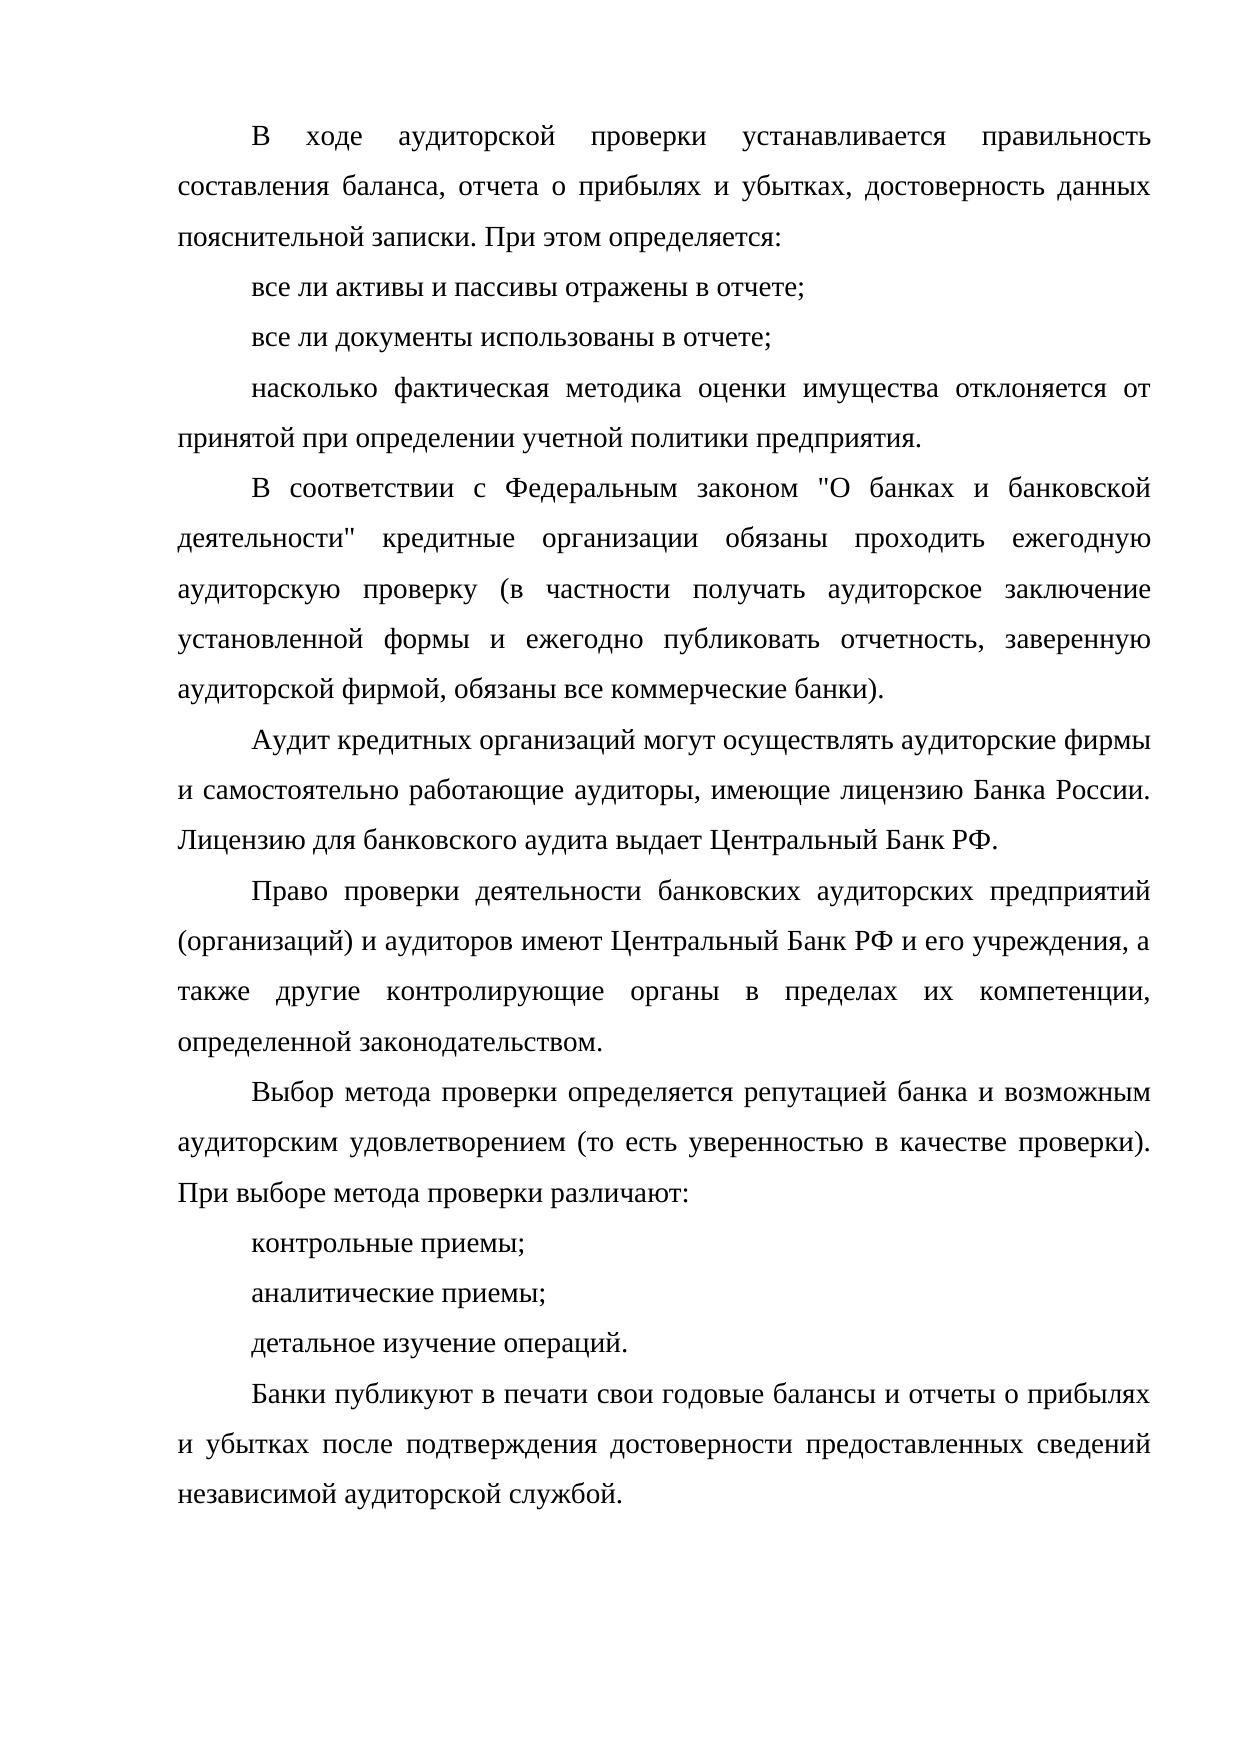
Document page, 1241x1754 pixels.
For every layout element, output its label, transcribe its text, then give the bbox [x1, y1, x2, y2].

text В соответствии с Федеральным законом "О банках и банковской деятельности" кредитные организации обязаны проходить ежегодную аудиторскую проверку (в частности получать аудиторское заключение установленной формы и ежегодно публиковать отчетность, заверенную аудиторской фирмой, обязаны все коммерческие банки). [177, 470, 1152, 705]
text Право проверки деятельности банковских аудиторских предприятий (организаций) и аудиторов имеют Центральный Банк РФ и его учреждения, а также другие контролирующие органы в пределах их компетенции, определенной законодательством. [177, 873, 1152, 1057]
text Выбор метода проверки определяется репутацией банка и возможным аудиторским удовлетворением (то есть уверенностью в качестве проверки). При выборе метода проверки различают: [177, 1074, 1152, 1208]
text все ли документы использованы в отчете; [177, 319, 1152, 353]
text Банки публикуют в печати свои годовые балансы и отчеты о прибылях и убытках после подтверждения достоверности предоставленных сведений независимой аудиторской службой. [177, 1376, 1152, 1510]
text контрольные приемы; [177, 1225, 1152, 1258]
text детальное изучение операций. [177, 1326, 1152, 1359]
text аналитические приемы; [177, 1275, 1152, 1309]
text насколько фактическая методика оценки имущества отклоняется от принятой при определении учетной политики предприятия. [177, 370, 1152, 453]
text все ли активы и пассивы отражены в отчете; [177, 269, 1152, 303]
text Аудит кредитных организаций могут осуществлять аудиторские фирмы и самостоятельно работающие аудиторы, имеющие лицензию Банка России. Лицензию для банковского аудита выдает Центральный Банк РФ. [177, 722, 1152, 856]
text В ходе аудиторской проверки устанавливается правильность составления баланса, отчета о прибылях и убытках, достоверность данных пояснительной записки. При этом определяется: [177, 118, 1152, 252]
